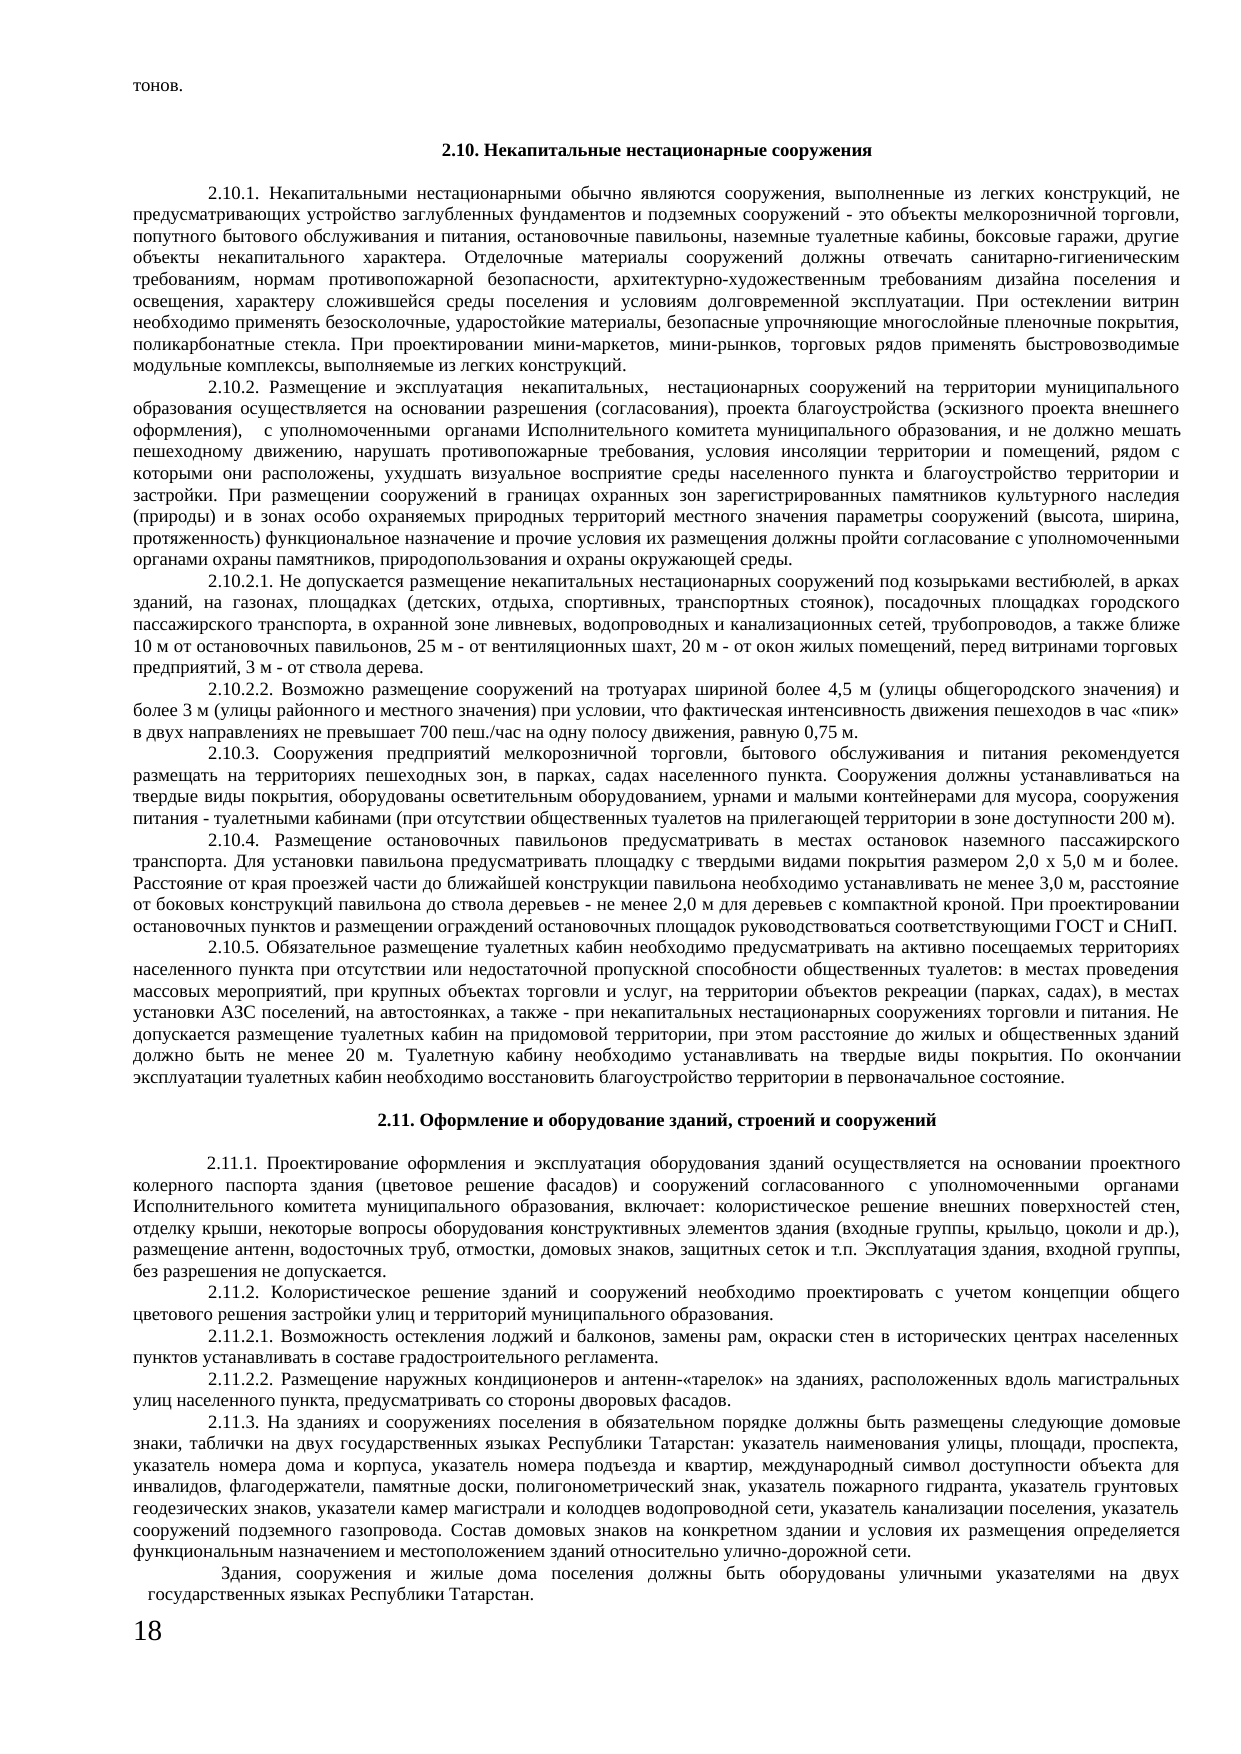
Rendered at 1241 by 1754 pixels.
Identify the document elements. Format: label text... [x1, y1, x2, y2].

text Здания, сооружения и жилые дома поселения должны быть оборудованы уличными указателями на двух государственных языках Республики Татарстан. [148, 1562, 1181, 1605]
text 2.10.2.2. Возможно размещение сооружений на тротуарах шириной более 4,5 м (улицы общегородского значения) и более 3 м (улицы районного и местного значения) при условии, что фактическая интенсивность движения пешеходов в час «пик» в двух направлениях не превышает 700 пеш./час на одну полосу движения, равную 0,75 м. [133, 678, 1181, 742]
text 2.10.2.1. Не допускается размещение некапитальных нестационарных сооружений под козырьками вестибюлей, в арках зданий, на газонах, площадках (детских, отдыха, спортивных, транспортных стоянок), посадочных площадках городского пассажирского транспорта, в охранной зоне ливневых, водопроводных и канализационных сетей, трубопроводов, а также ближе 10 м от остановочных павильонов, 25 м - от вентиляционных шахт, 20 м - от окон жилых помещений, перед витринами торговых предприятий, 3 м - от ствола дерева. [133, 570, 1181, 678]
text 2.10.5. Обязательное размещение туалетных кабин необходимо предусматривать на активно посещаемых территориях населенного пункта при отсутствии или недостаточной пропускной способности общественных туалетов: в местах проведения массовых мероприятий, при крупных объектах торговли и услуг, на территории объектов рекреации (парках, садах), в местах установки АЗС поселений, на автостоянках, а также - при некапитальных нестационарных сооружениях торговли и питания. Не допускается размещение туалетных кабин на придомовой территории, при этом расстояние до жилых и общественных зданий должно быть не менее 20 м. Туалетную кабину необходимо устанавливать на твердые виды покрытия. По окончании эксплуатации туалетных кабин необходимо восстановить благоустройство территории в первоначальное состояние. [133, 936, 1181, 1087]
text 2.11.2. Колористическое решение зданий и сооружений необходимо проектировать с учетом концепции общего цветового решения застройки улиц и территорий муниципального образования. [133, 1281, 1181, 1324]
text 2.10.4. Размещение остановочных павильонов предусматривать в местах остановок наземного пассажирского транспорта. Для установки павильона предусматривать площадку с твердыми видами покрытия размером 2,0 x 5,0 м и более. Расстояние от края проезжей части до ближайшей конструкции павильона необходимо устанавливать не менее 3,0 м, расстояние от боковых конструкций павильона до ствола деревьев - не менее 2,0 м для деревьев с компактной кроной. При проектировании остановочных пунктов и размещении ограждений остановочных площадок руководствоваться соответствующими ГОСТ и СНиП. [133, 828, 1181, 936]
text 2.10.1. Некапитальными нестационарными обычно являются сооружения, выполненные из легких конструкций, не предусматривающих устройство заглубленных фундаментов и подземных сооружений - это объекты мелкорозничной торговли, попутного бытового обслуживания и питания, остановочные павильоны, наземные туалетные кабины, боксовые гаражи, другие объекты некапитального характера. Отделочные материалы сооружений должны отвечать санитарно-гигиеническим требованиям, нормам противопожарной безопасности, архитектурно-художественным требованиям дизайна поселения и освещения, характеру сложившейся среды поселения и условиям долговременной эксплуатации. При остеклении витрин необходимо применять безосколочные, ударостойкие материалы, безопасные упрочняющие многослойные пленочные покрытия, поликарбонатные стекла. При проектировании мини-маркетов, мини-рынков, торговых рядов применять быстровозводимые модульные комплексы, выполняемые из легких конструкций. [133, 182, 1181, 376]
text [133, 74, 1181, 95]
text 2.11.3. На зданиях и сооружениях поселения в обязательном порядке должны быть размещены следующие домовые знаки, таблички на двух государственных языках Республики Татарстан: указатель наименования улицы, площади, проспекта, указатель номера дома и корпуса, указатель номера подъезда и квартир, международный символ доступности объекта для инвалидов, флагодержатели, памятные доски, полигонометрический знак, указатель пожарного гидранта, указатель грунтовых геодезических знаков, указатели камер магистрали и колодцев водопроводной сети, указатель канализации поселения, указатель сооружений подземного газопровода. Состав домовых знаков на конкретном здании и условия их размещения определяется функциональным назначением и местоположением зданий относительно улично-дорожной сети. [133, 1411, 1181, 1562]
text 2.11.2.2. Размещение наружных кондиционеров и антенн-«тарелок» на зданиях, расположенных вдоль магистральных улиц населенного пункта, предусматривать со стороны дворовых фасадов. [133, 1368, 1181, 1411]
text 2.11.1. Проектирование оформления и эксплуатация оборудования зданий осуществляется на основании проектного колерного паспорта здания (цветовое решение фасадов) и сооружений согласованного с уполномоченными органами Исполнительного комитета муниципального образования, включает: колористическое решение внешних поверхностей стен, отделку крыши, некоторые вопросы оборудования конструктивных элементов здания (входные группы, крыльцо, цоколи и др.), размещение антенн, водосточных труб, отмостки, домовых знаков, защитных сеток и т.п. Эксплуатация здания, входной группы, без разрешения не допускается. [133, 1152, 1181, 1281]
text 2.10. Некапитальные нестационарные сооружения [133, 138, 1181, 160]
text 2.11.2.1. Возможность остекления лоджий и балконов, замены рам, окраски стен в исторических центрах населенных пунктов устанавливать в составе градостроительного регламента. [133, 1324, 1181, 1368]
text 2.10.2. Размещение и эксплуатация некапитальных, нестационарных сооружений на территории муниципального образования осуществляется на основании разрешения (согласования), проекта благоустройства (эскизного проекта внешнего оформления), с уполномоченными органами Исполнительного комитета муниципального образования, и не должно мешать пешеходному движению, нарушать противопожарные требования, условия инсоляции территории и помещений, рядом с которыми они расположены, ухудшать визуальное восприятие среды населенного пункта и благоустройство территории и застройки. При размещении сооружений в границах охранных зон зарегистрированных памятников культурного наследия (природы) и в зонах особо охраняемых природных территорий местного значения параметры сооружений (высота, ширина, протяженность) функциональное назначение и прочие условия их размещения должны пройти согласование с уполномоченными органами охраны памятников, природопользования и охраны окружающей среды. [133, 376, 1181, 570]
text 2.10.3. Сооружения предприятий мелкорозничной торговли, бытового обслуживания и питания рекомендуется размещать на территориях пешеходных зон, в парках, садах населенного пункта. Сооружения должны устанавливаться на твердые виды покрытия, оборудованы осветительным оборудованием, урнами и малыми контейнерами для мусора, сооружения питания - туалетными кабинами (при отсутствии общественных туалетов на прилегающей территории в зоне доступности 200 м). [133, 742, 1181, 828]
text 2.11. Оформление и оборудование зданий, строений и сооружений [133, 1109, 1181, 1130]
